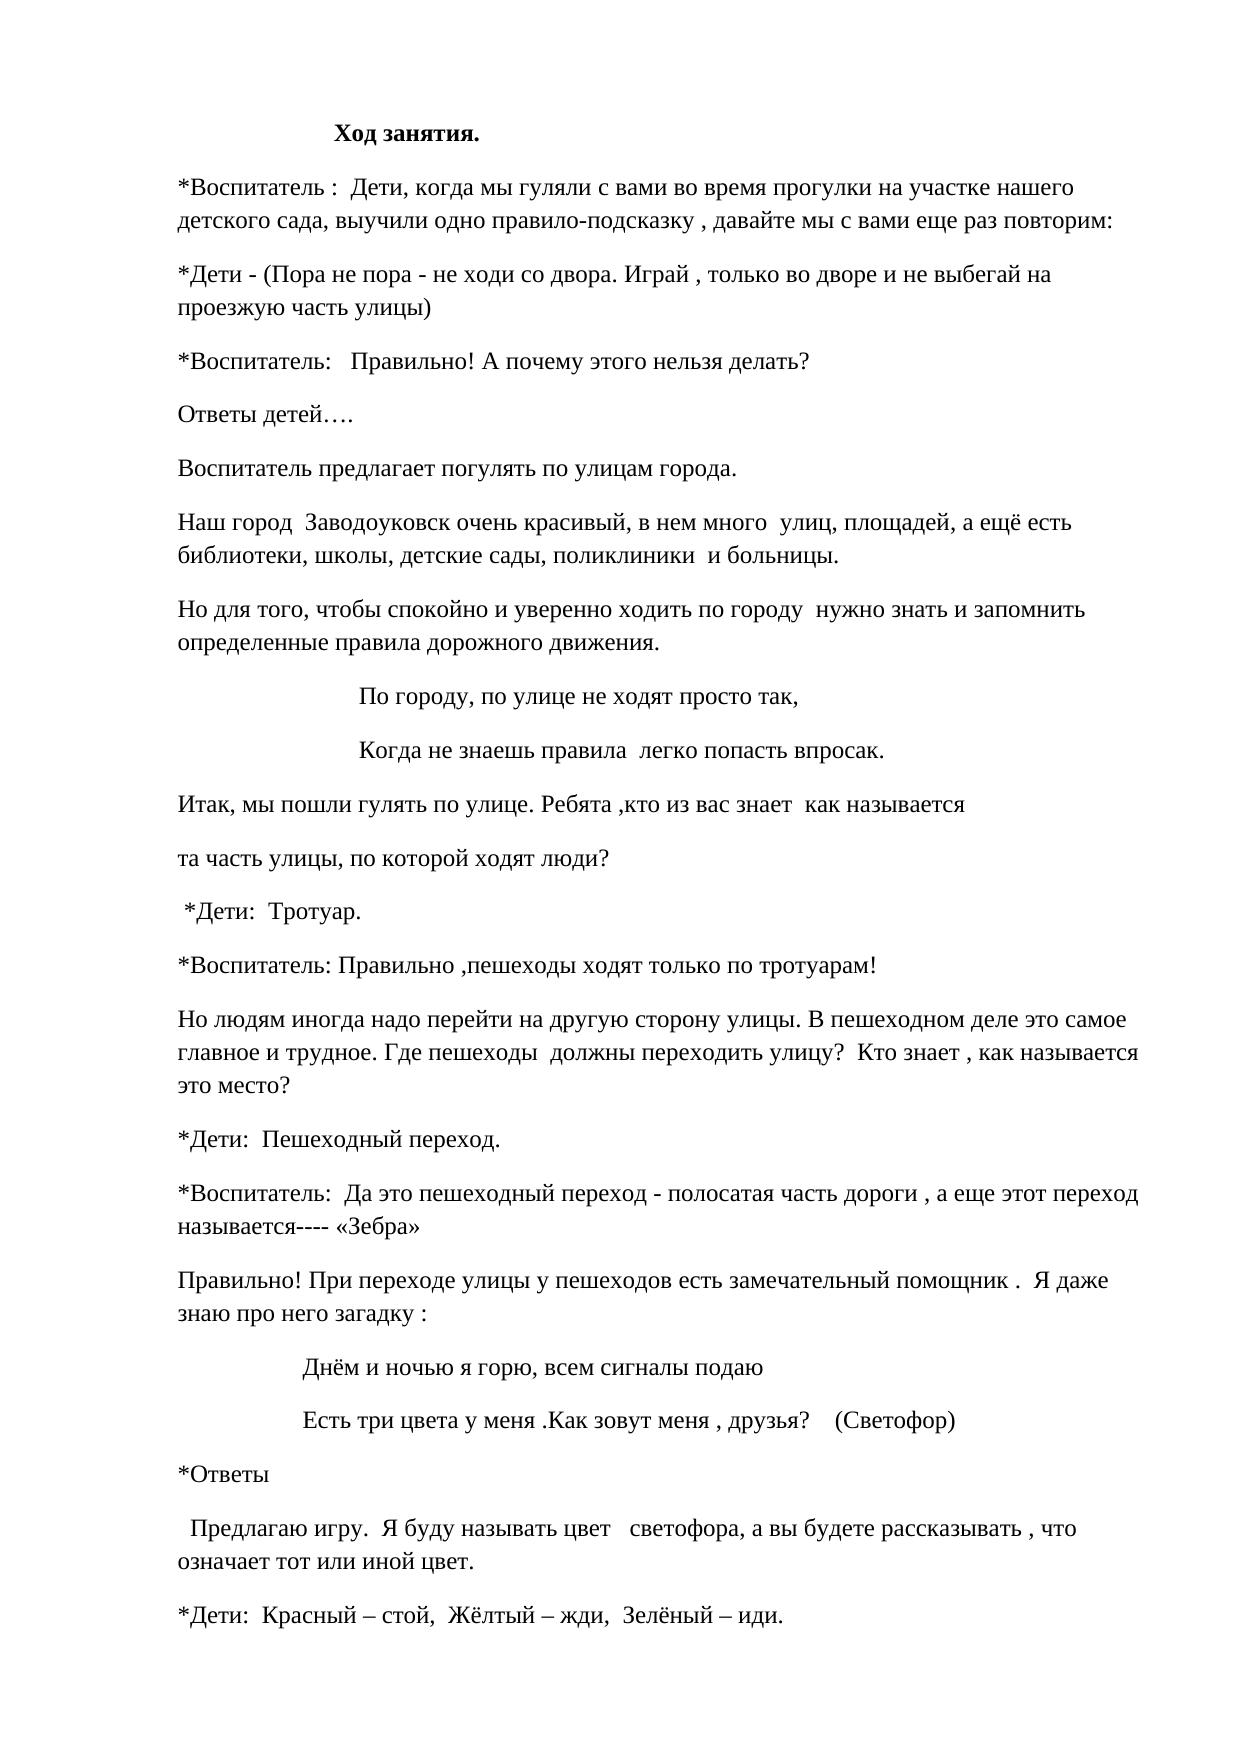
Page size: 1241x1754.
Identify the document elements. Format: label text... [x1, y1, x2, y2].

text По городу, по улице не ходят просто так, [177, 681, 1152, 710]
text *Воспитатель: Правильно! А почему этого нельзя делать? [177, 346, 1152, 374]
text Но людям иногда надо перейти на другую сторону улицы. В пешеходном деле это самое главное и трудное. Где пешеходы должны переходить улицу? Кто знает , как называется это место? [177, 1004, 1152, 1099]
text Днём и ночью я горю, всем сигналы подаю [177, 1352, 1152, 1380]
text Ответы детей…. [177, 399, 1152, 428]
text *Дети - (Пора не пора - не ходи со двора. Играй , только во дворе и не выбегай на проезжую часть улицы) [177, 259, 1152, 321]
text Воспитатель предлагает погулять по улицам города. [177, 453, 1152, 482]
text *Дети: Пешеходный переход. [177, 1124, 1152, 1153]
text *Дети: Красный – стой, Жёлтый – жди, Зелёный – иди. [177, 1600, 1152, 1629]
text *Воспитатель : Дети, когда мы гуляли с вами во время прогулки на участке нашего детского сада, выучили одно правило-подсказку , давайте мы с вами еще раз повторим: [177, 172, 1152, 234]
text Когда не знаешь правила легко попасть впросак. [177, 735, 1152, 764]
text *Ответы [177, 1459, 1152, 1488]
text Ход занятия. [177, 118, 1152, 147]
text та часть улицы, по которой ходят люди? [177, 843, 1152, 871]
text *Воспитатель: Правильно ,пешеходы ходят только по тротуарам! [177, 950, 1152, 979]
text *Воспитатель: Да это пешеходный переход - полосатая часть дороги , а еще этот переход называется---- «Зебра» [177, 1178, 1152, 1240]
text Правильно! При переходе улицы у пешеходов есть замечательный помощник . Я даже знаю про него загадку : [177, 1265, 1152, 1327]
text Есть три цвета у меня .Как зовут меня , друзья? (Светофор) [177, 1406, 1152, 1434]
text Наш город Заводоуковск очень красивый, в нем много улиц, площадей, а ещё есть библиотеки, школы, детские сады, поликлиники и больницы. [177, 507, 1152, 569]
text Но для того, чтобы спокойно и уверенно ходить по городу нужно знать и запомнить определенные правила дорожного движения. [177, 594, 1152, 656]
text *Дети: Тротуар. [177, 896, 1152, 925]
text Предлагаю игру. Я буду называть цвет светофора, а вы будете рассказывать , что означает тот или иной цвет. [177, 1513, 1152, 1575]
text Итак, мы пошли гулять по улице. Ребята ,кто из вас знает как называется [177, 789, 1152, 817]
